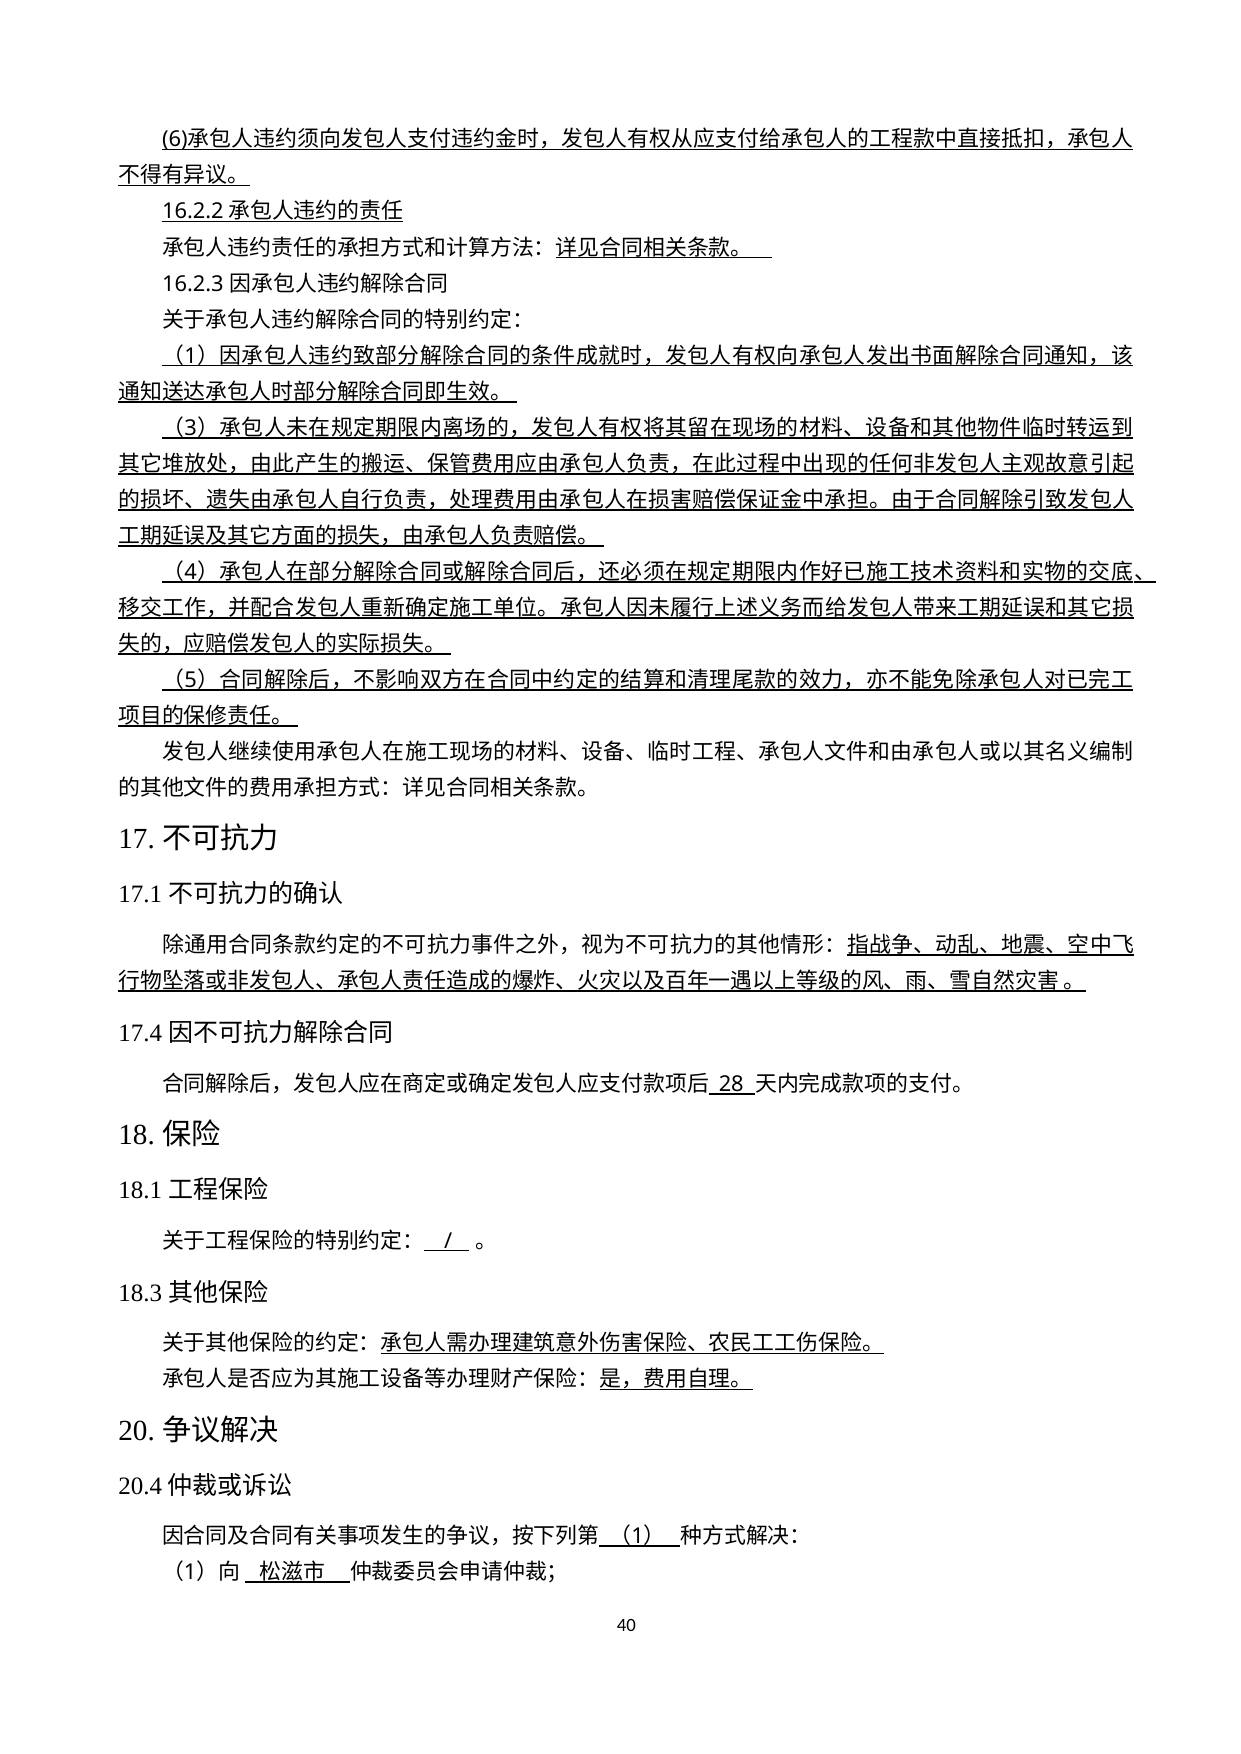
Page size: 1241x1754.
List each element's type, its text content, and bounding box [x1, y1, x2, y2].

text 合同解除后，发包人应在商定或确定发包人应支付款项后 28 天内完成款项的支付。 [118, 1062, 1134, 1098]
text 关于工程保险的特别约定： / 。 [118, 1219, 1134, 1255]
text 18.3 其他保险 [118, 1268, 1134, 1309]
text 18. 保险 [118, 1111, 1134, 1153]
text 20. 争议解决 [118, 1407, 1134, 1448]
text 承包人违约责任的承担方式和计算方法：详见合同相关条款。 [118, 226, 1134, 262]
text 因合同及合同有关事项发生的争议，按下列第 （1） 种方式解决： [118, 1515, 1134, 1551]
text 17. 不可抗力 [118, 815, 1134, 857]
text 承包人是否应为其施工设备等办理财产保险：是，费用自理。 [118, 1358, 1134, 1394]
text 17.1 不可抗力的确认 [118, 869, 1134, 911]
text 18.1 工程保险 [118, 1165, 1134, 1207]
text 16.2.3 因承包人违约解除合同 [118, 262, 1134, 298]
text 关于其他保险的约定：承包人需办理建筑意外伤害保险、农民工工伤保险。 [118, 1322, 1134, 1358]
text （3）承包人未在规定期限内离场的，发包人有权将其留在现场的材料、设备和其他物件临时转运到其它堆放处，由此产生的搬运、保管费用应由承包人负责，在此过程中出现的任何非发包人主观故意引起的损坏、遗失由承包人自行负责，处理费用由承包人在损害赔偿保证金中承担。由于合同解除引致发包人工期延误及其它方面的损失，由承包人负责赔偿。 [118, 511, 1134, 551]
text （5）合同解除后，不影响双方在合同中约定的结算和清理尾款的效力，亦不能免除承包人对已完工项目的保修责任。 [118, 659, 1134, 731]
text （3）承包人未在规定期限内离场的，发包人有权将其留在现场的材料、设备和其他物件临时转运到其它堆放处，由此产生的搬运、保管费用应由承包人负责，在此过程中出现的任何非发包人主观故意引起的损坏、遗失由承包人自行负责，处理费用由承包人在损害赔偿保证金中承担。由于合同解除引致发包人工期延误及其它方面的损失，由承包人负责赔偿。 [118, 406, 1134, 473]
text 除通用合同条款约定的不可抗力事件之外，视为不可抗力的其他情形：指战争、动乱、地震、空中飞行物坠落或非发包人、承包人责任造成的爆炸、火灾以及百年一遇以上等级的风、雨、雪自然灾害 。 [118, 924, 1134, 996]
text 发包人继续使用承包人在施工现场的材料、设备、临时工程、承包人文件和由承包人或以其名义编制的其他文件的费用承担方式：详见合同相关条款。 [118, 731, 1134, 803]
text 17.4 因不可抗力解除合同 [118, 1008, 1134, 1050]
text （1）向 松滋市 仲裁委员会申请仲裁； [118, 1551, 1134, 1587]
text 关于承包人违约解除合同的特别约定： [118, 298, 1134, 334]
text (6)承包人违约须向发包人支付违约金时，发包人有权从应支付给承包人的工程款中直接抵扣，承包人不得有异议。 [118, 118, 1134, 190]
text 16.2.2承包人违约的责任 [118, 190, 1134, 226]
text 20.4仲裁或诉讼 [118, 1461, 1134, 1502]
text （3）承包人未在规定期限内离场的，发包人有权将其留在现场的材料、设备和其他物件临时转运到其它堆放处，由此产生的搬运、保管费用应由承包人负责，在此过程中出现的任何非发包人主观故意引起的损坏、遗失由承包人自行负责，处理费用由承包人在损害赔偿保证金中承担。由于合同解除引致发包人工期延误及其它方面的损失，由承包人负责赔偿。 [118, 475, 1134, 509]
text （4）承包人在部分解除合同或解除合同后，还必须在规定期限内作好已施工技术资料和实物的交底、移交工作，并配合发包人重新确定施工单位。承包人因未履行上述义务而给发包人带来工期延误和其它损失的，应赔偿发包人的实际损失。 [118, 551, 1134, 617]
text （1）因承包人违约致部分解除合同的条件成就时，发包人有权向承包人发出书面解除合同通知，该通知送达承包人时部分解除合同即生效。 [118, 334, 1134, 406]
text （4）承包人在部分解除合同或解除合同后，还必须在规定期限内作好已施工技术资料和实物的交底、移交工作，并配合发包人重新确定施工单位。承包人因未履行上述义务而给发包人带来工期延误和其它损失的，应赔偿发包人的实际损失。 [118, 619, 1134, 659]
